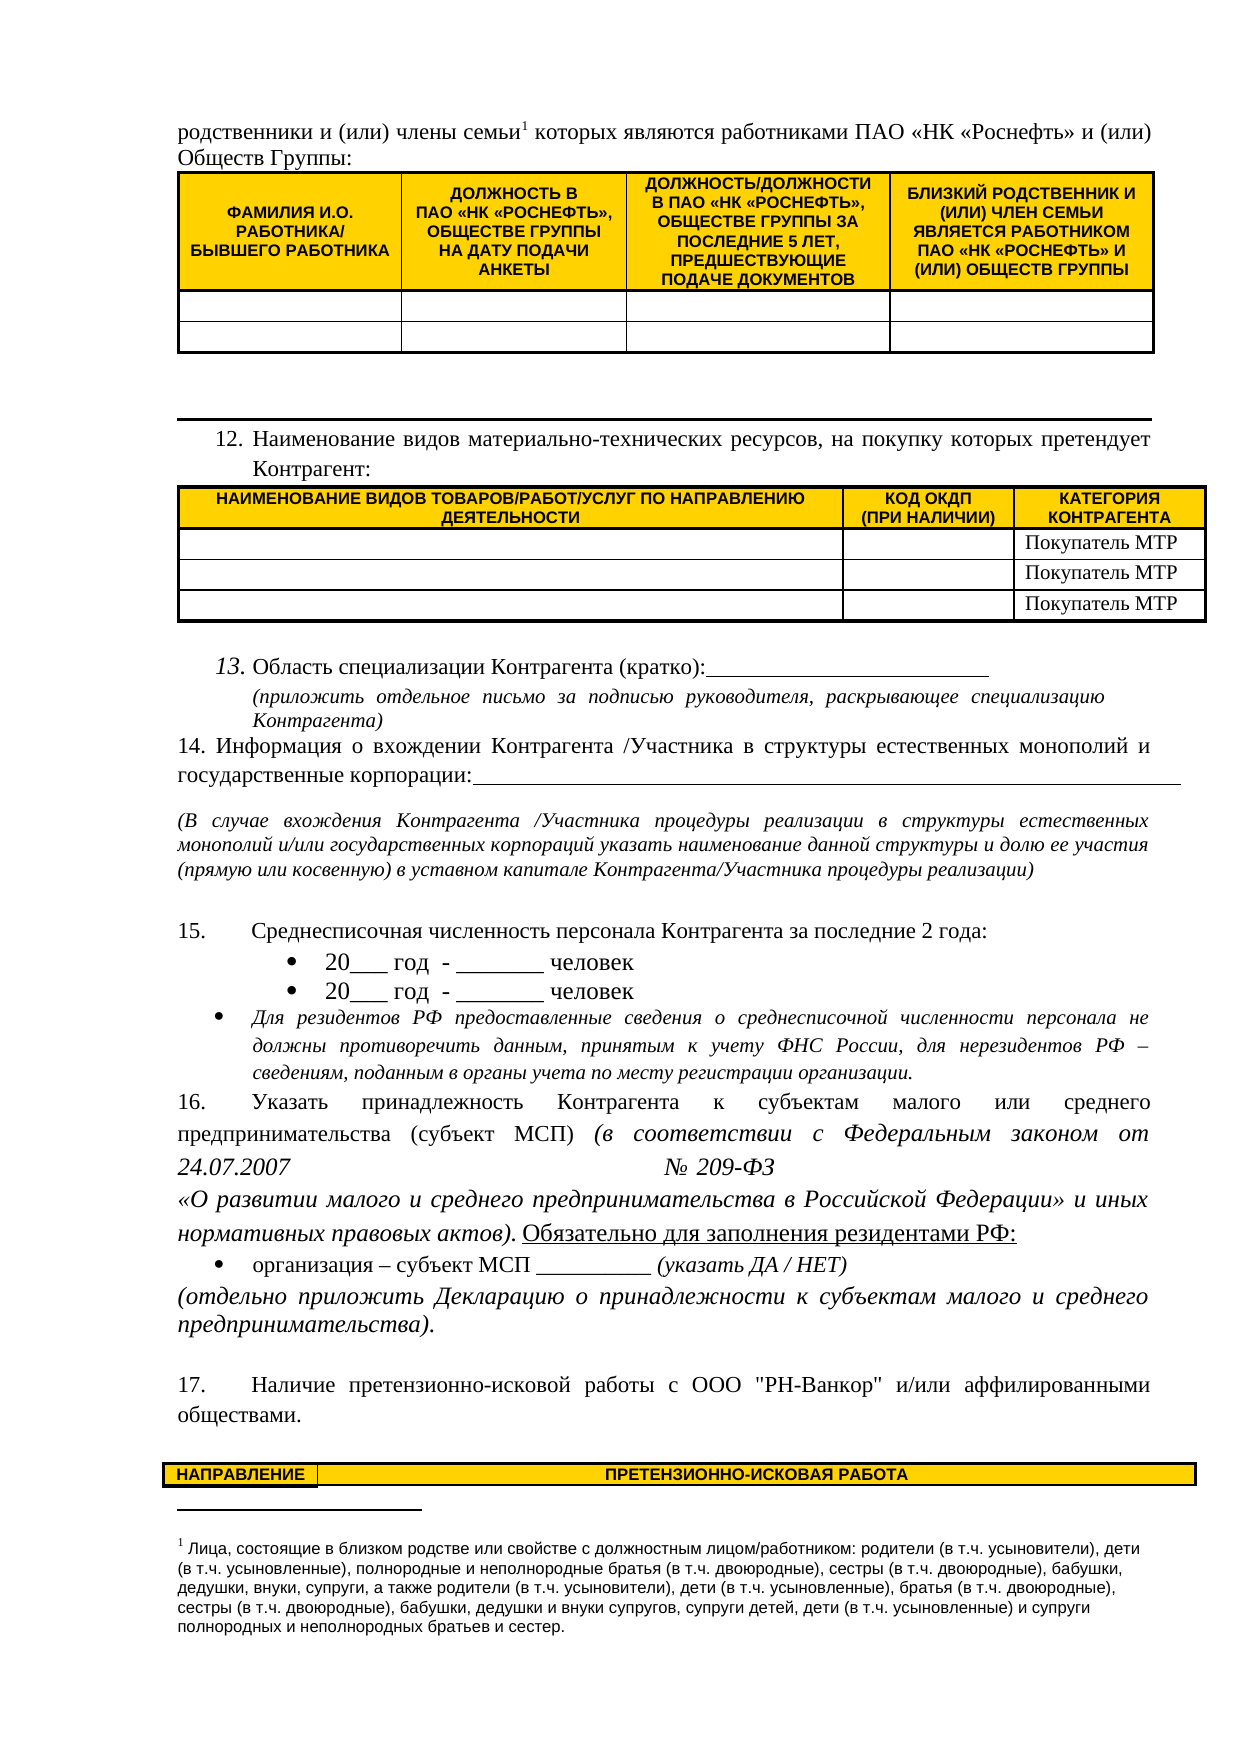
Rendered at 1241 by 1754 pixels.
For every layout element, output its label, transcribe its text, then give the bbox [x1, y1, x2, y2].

list Наименование видов материально-технических ресурсов, на покупку которых претендует Контрагент: [215, 425, 1152, 482]
table_cell [402, 292, 626, 321]
text (В случае вхождения Контрагента /Участника процедуры реализации в структуры естественных монополий и/или государственных корпораций указать наименование данной структуры и долю ее участия (прямую или косвенную) в уставном капитале Контрагента/Участника процедуры реализации) [177, 808, 1152, 881]
table_cell [180, 322, 401, 351]
text (отдельно приложить Декларацию о принадлежности к субъектам малого и среднего предпринимательства). [177, 1281, 1152, 1338]
table_header Фамилия И.О. работника/ бывшего работника [180, 174, 401, 289]
list 20___ год - _______ человек [287, 947, 1152, 976]
table_cell [180, 530, 842, 559]
list Область специализации Контрагента (кратко): [215, 651, 1152, 680]
table_cell Покупатель МТР [1015, 591, 1204, 619]
text (приложить отдельное письмо за подписью руководителя, раскрывающее специализацию Контрагента) [252, 684, 1107, 732]
table_header Наименование видов товаров/работ/услуг по направлению деятельности [180, 489, 842, 527]
text 14. Информация о вхождении Контрагента /Участника в структуры естественных монополий и государственные корпорации: [177, 732, 1152, 787]
table_header близкий Родственник и (или) член семьи является работником пао «НК «Роснефть» и (или) обществ группы [891, 174, 1152, 289]
table_cell [180, 591, 842, 619]
table_cell [891, 292, 1152, 321]
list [177, 118, 1152, 171]
table_cell Покупатель МТР [1015, 560, 1204, 589]
table_header Претензионно-исковая работа [318, 1465, 1194, 1484]
table_cell [844, 530, 1013, 559]
list 20___ год - _______ человек [287, 976, 1152, 1005]
table_header Направление бизнеса [165, 1465, 317, 1484]
table_cell [891, 322, 1152, 351]
table_cell [180, 560, 842, 589]
text 15. Среднесписочная численность персонала Контрагента за последние 2 года: [177, 917, 1152, 943]
table_cell [627, 322, 889, 351]
table_cell [627, 292, 889, 321]
table_cell [402, 322, 626, 351]
table_cell [844, 591, 1013, 619]
list Для резидентов РФ предоставленные сведения о среднесписочной численности персонала не должны противоречить данным, принятым к учету ФНС России, для нерезидентов РФ – сведениям, поданным в органы учета по месту регистрации организации. [215, 1005, 1152, 1084]
table_header Категория Контрагента [1015, 489, 1204, 527]
list организация – субъект МСП __________ (указать ДА / НЕТ) [215, 1251, 1152, 1277]
text 16. Указать принадлежность Контрагента к субъектам малого или среднего предпринимательства (субъект МСП) (в соответствии с Федеральным законом от 24.07.2007 № 209-ФЗ «О развитии малого и среднего предпринимательства в Российской Федерации» и иных нормативных правовых актов). Обязательно для заполнения резидентами РФ: [177, 1088, 1152, 1246]
table_cell [844, 560, 1013, 589]
table_header Должность/должности в ПАО «НК «Роснефть», Обществе Группы за последние 5 лет, предшествующие подаче документов [627, 174, 889, 289]
table_header Код ОКДП (при наличии) [844, 489, 1013, 527]
table_cell Покупатель МТР [1015, 530, 1204, 559]
text 17. Наличие претензионно-исковой работы с ООО "РН-Ванкор" и/или аффилированными обществами. [177, 1371, 1152, 1428]
table_header Должность в ПАО «НК «Роснефть», Обществе Группы на дату подачи Анкеты [402, 174, 626, 289]
table_cell [180, 292, 401, 321]
